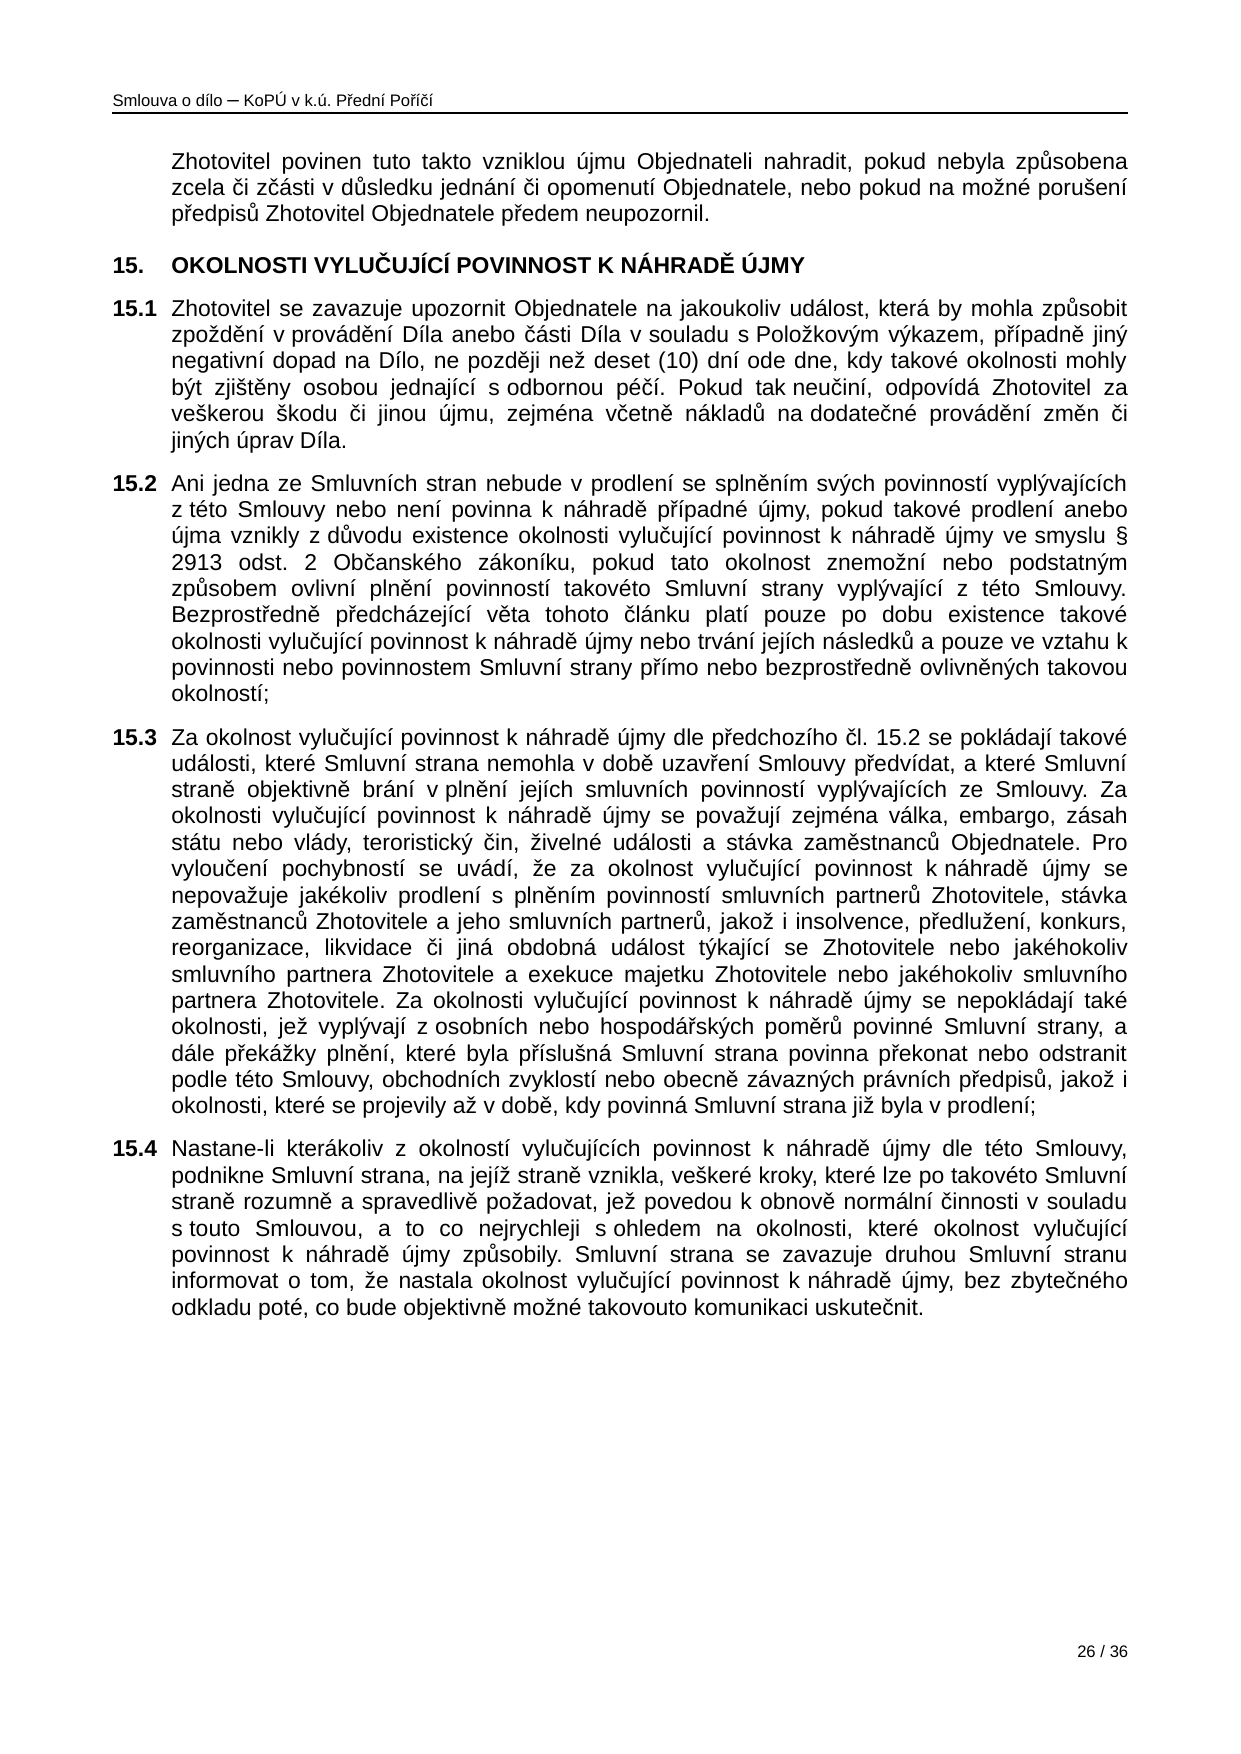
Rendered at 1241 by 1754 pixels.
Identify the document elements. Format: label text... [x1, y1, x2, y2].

text Okolnosti vylučující povinnost k náhradě újmy [112, 252, 1128, 278]
text Za okolnost vylučující povinnost k náhradě újmy dle předchozího čl. 15.2 se pokládají takové události, které Smluvní strana nemohla v době uzavření Smlouvy předvídat, a které Smluvní straně objektivně brání v plnění jejích smluvních povinností vyplývajících ze Smlouvy. Za okolnosti vylučující povinnost k náhradě újmy se považují zejména válka, embargo, zásah státu nebo vlády, teroristický čin, živelné události a stávka zaměstnanců Objednatele. Pro vyloučení pochybností se uvádí, že za okolnost vylučující povinnost k náhradě újmy se nepovažuje jakékoliv prodlení s plněním povinností smluvních partnerů Zhotovitele, stávka zaměstnanců Zhotovitele a jeho smluvních partnerů, jakož i insolvence, předlužení, konkurs, reorganizace, likvidace či jiná obdobná událost týkající se Zhotovitele nebo jakéhokoliv smluvního partnera Zhotovitele a exekuce majetku Zhotovitele nebo jakéhokoliv smluvního partnera Zhotovitele. Za okolnosti vylučující povinnost k náhradě újmy se nepokládají také okolnosti, jež vyplývají z osobních nebo hospodářských poměrů povinné Smluvní strany, a dále překážky plnění, které byla příslušná Smluvní strana povinna překonat nebo odstranit podle této Smlouvy, obchodních zvyklostí nebo obecně závazných právních předpisů, jakož i okolnosti, které se projevily až v době, kdy povinná Smluvní strana již byla v prodlení; [112, 723, 1128, 1119]
text Nastane-li kterákoliv z okolností vylučujících povinnost k náhradě újmy dle této Smlouvy, podnikne Smluvní strana, na jejíž straně vznikla, veškeré kroky, které lze po takovéto Smluvní straně rozumně a spravedlivě požadovat, jež povedou k obnově normální činnosti v souladu s touto Smlouvou, a to co nejrychleji s ohledem na okolnosti, které okolnost vylučující povinnost k náhradě újmy způsobily. Smluvní strana se zavazuje druhou Smluvní stranu informovat o tom, že nastala okolnost vylučující povinnost k náhradě újmy, bez zbytečného odkladu poté, co bude objektivně možné takovouto komunikaci uskutečnit. [112, 1135, 1128, 1320]
text Ani jedna ze Smluvních stran nebude v prodlení se splněním svých povinností vyplývajících z této Smlouvy nebo není povinna k náhradě případné újmy, pokud takové prodlení anebo újma vznikly z důvodu existence okolnosti vylučující povinnost k náhradě újmy ve smyslu § 2913 odst. 2 Občanského zákoníku, pokud tato okolnost znemožní nebo podstatným způsobem ovlivní plnění povinností takovéto Smluvní strany vyplývající z této Smlouvy. Bezprostředně předcházející věta tohoto článku platí pouze po dobu existence takové okolnosti vylučující povinnost k náhradě újmy nebo trvání jejích následků a pouze ve vztahu k povinnosti nebo povinnostem Smluvní strany přímo nebo bezprostředně ovlivněných takovou okolností; [112, 469, 1128, 707]
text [112, 148, 1128, 227]
text Zhotovitel se zavazuje upozornit Objednatele na jakoukoliv událost, která by mohla způsobit zpoždění v provádění Díla anebo části Díla v souladu s Položkovým výkazem, případně jiný negativní dopad na Dílo, ne později než deset (10) dní ode dne, kdy takové okolnosti mohly být zjištěny osobou jednající s odbornou péčí. Pokud tak neučiní, odpovídá Zhotovitel za veškerou škodu či jinou újmu, zejména včetně nákladů na dodatečné provádění změn či jiných úprav Díla. [112, 295, 1128, 453]
